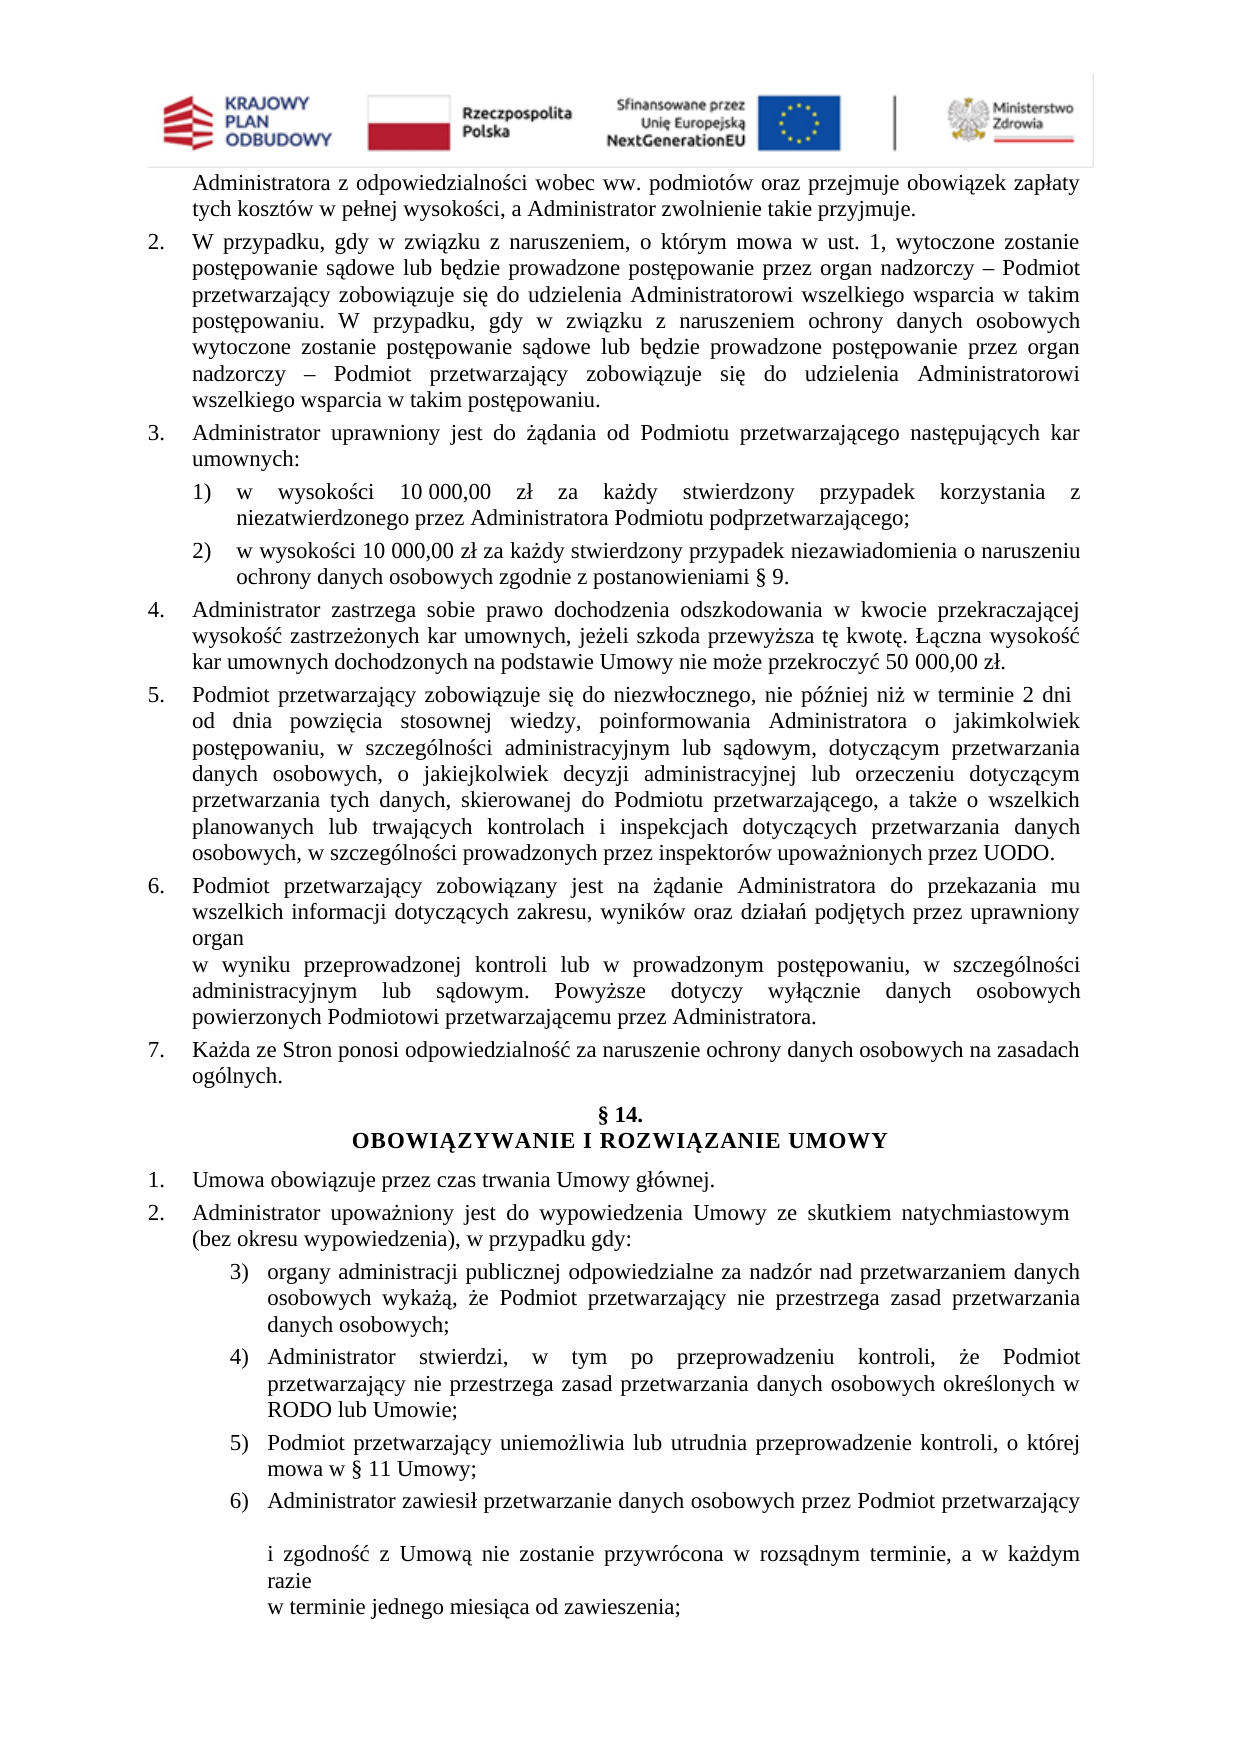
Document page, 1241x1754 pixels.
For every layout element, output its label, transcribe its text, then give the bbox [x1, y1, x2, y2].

list Podmiot przetwarzający zobowiązuje się do niezwłocznego, nie później niż w terminie 2 dni od dnia powzięcia stosownej wiedzy, poinformowania Administratora o jakimkolwiek postępowaniu, w szczególności administracyjnym lub sądowym, dotyczącym przetwarzania danych osobowych, o jakiejkolwiek decyzji administracyjnej lub orzeczeniu dotyczącym przetwarzania tych danych, skierowanej do Podmiotu przetwarzającego, a także o wszelkich planowanych lub trwających kontrolach i inspekcjach dotyczących przetwarzania danych osobowych, w szczególności prowadzonych przez inspektorów upoważnionych przez UODO. [148, 681, 1081, 865]
list Administrator stwierdzi, w tym po przeprowadzeniu kontroli, że Podmiot przetwarzający nie przestrzega zasad przetwarzania danych osobowych określonych w RODO lub Umowie; [229, 1343, 1081, 1422]
picture [147, 73, 1095, 169]
list w wysokości 10 000,00 zł za każdy stwierdzony przypadek niezawiadomienia o naruszeniu ochrony danych osobowych zgodnie z postanowieniami § 9. [192, 537, 1081, 589]
list Umowa obowiązuje przez czas trwania Umowy głównej. [148, 1166, 1081, 1193]
list Administrator upoważniony jest do wypowiedzenia Umowy ze skutkiem natychmiastowym (bez okresu wypowiedzenia), w przypadku gdy: [148, 1199, 1081, 1252]
list Każda ze Stron ponosi odpowiedzialność za naruszenie ochrony danych osobowych na zasadach ogólnych. [148, 1036, 1081, 1089]
list Administrator uprawniony jest do żądania od Podmiotu przetwarzającego następujących kar umownych: [148, 419, 1081, 471]
list Administrator zawiesił przetwarzanie danych osobowych przez Podmiot przetwarzający i zgodność z Umową nie zostanie przywrócona w rozsądnym terminie, a w każdym razie w terminie jednego miesiąca od zawieszenia; [229, 1488, 1081, 1619]
list w wysokości 10 000,00 zł za każdy stwierdzony przypadek korzystania z niezatwierdzonego przez Administratora Podmiotu podprzetwarzającego; [192, 478, 1081, 530]
list Podmiot przetwarzający zobowiązany jest na żądanie Administratora do przekazania mu wszelkich informacji dotyczących zakresu, wyników oraz działań podjętych przez uprawniony organ w wyniku przeprowadzonej kontroli lub w prowadzonym postępowaniu, w szczególności administracyjnym lub sądowym. Powyższe dotyczy wyłącznie danych osobowych powierzonych Podmiotowi przetwarzającemu przez Administratora. [148, 872, 1081, 1030]
list organy administracji publicznej odpowiedzialne za nadzór nad przetwarzaniem danych osobowych wykażą, że Podmiot przetwarzający nie przestrzega zasad przetwarzania danych osobowych; [229, 1258, 1081, 1337]
text § 14. [148, 1101, 1093, 1128]
list Administrator zastrzega sobie prawo dochodzenia odszkodowania w kwocie przekraczającej wysokość zastrzeżonych kar umownych, jeżeli szkoda przewyższa tę kwotę. Łączna wysokość kar umownych dochodzonych na podstawie Umowy nie może przekroczyć 50 000,00 zł. [148, 596, 1081, 675]
text Obowiązywanie i rozwiązanie umowy [148, 1128, 1093, 1154]
list W przypadku, gdy w związku z naruszeniem, o którym mowa w ust. 1, wytoczone zostanie postępowanie sądowe lub będzie prowadzone postępowanie przez organ nadzorczy – Podmiot przetwarzający zobowiązuje się do udzielenia Administratorowi wszelkiego wsparcia w takim postępowaniu. W przypadku, gdy w związku z naruszeniem ochrony danych osobowych wytoczone zostanie postępowanie sądowe lub będzie prowadzone postępowanie przez organ nadzorczy – Podmiot przetwarzający zobowiązuje się do udzielenia Administratorowi wszelkiego wsparcia w takim postępowaniu. [148, 228, 1081, 412]
list Podmiot przetwarzający uniemożliwia lub utrudnia przeprowadzenie kontroli, o której mowa w § 11 Umowy; [229, 1429, 1081, 1481]
